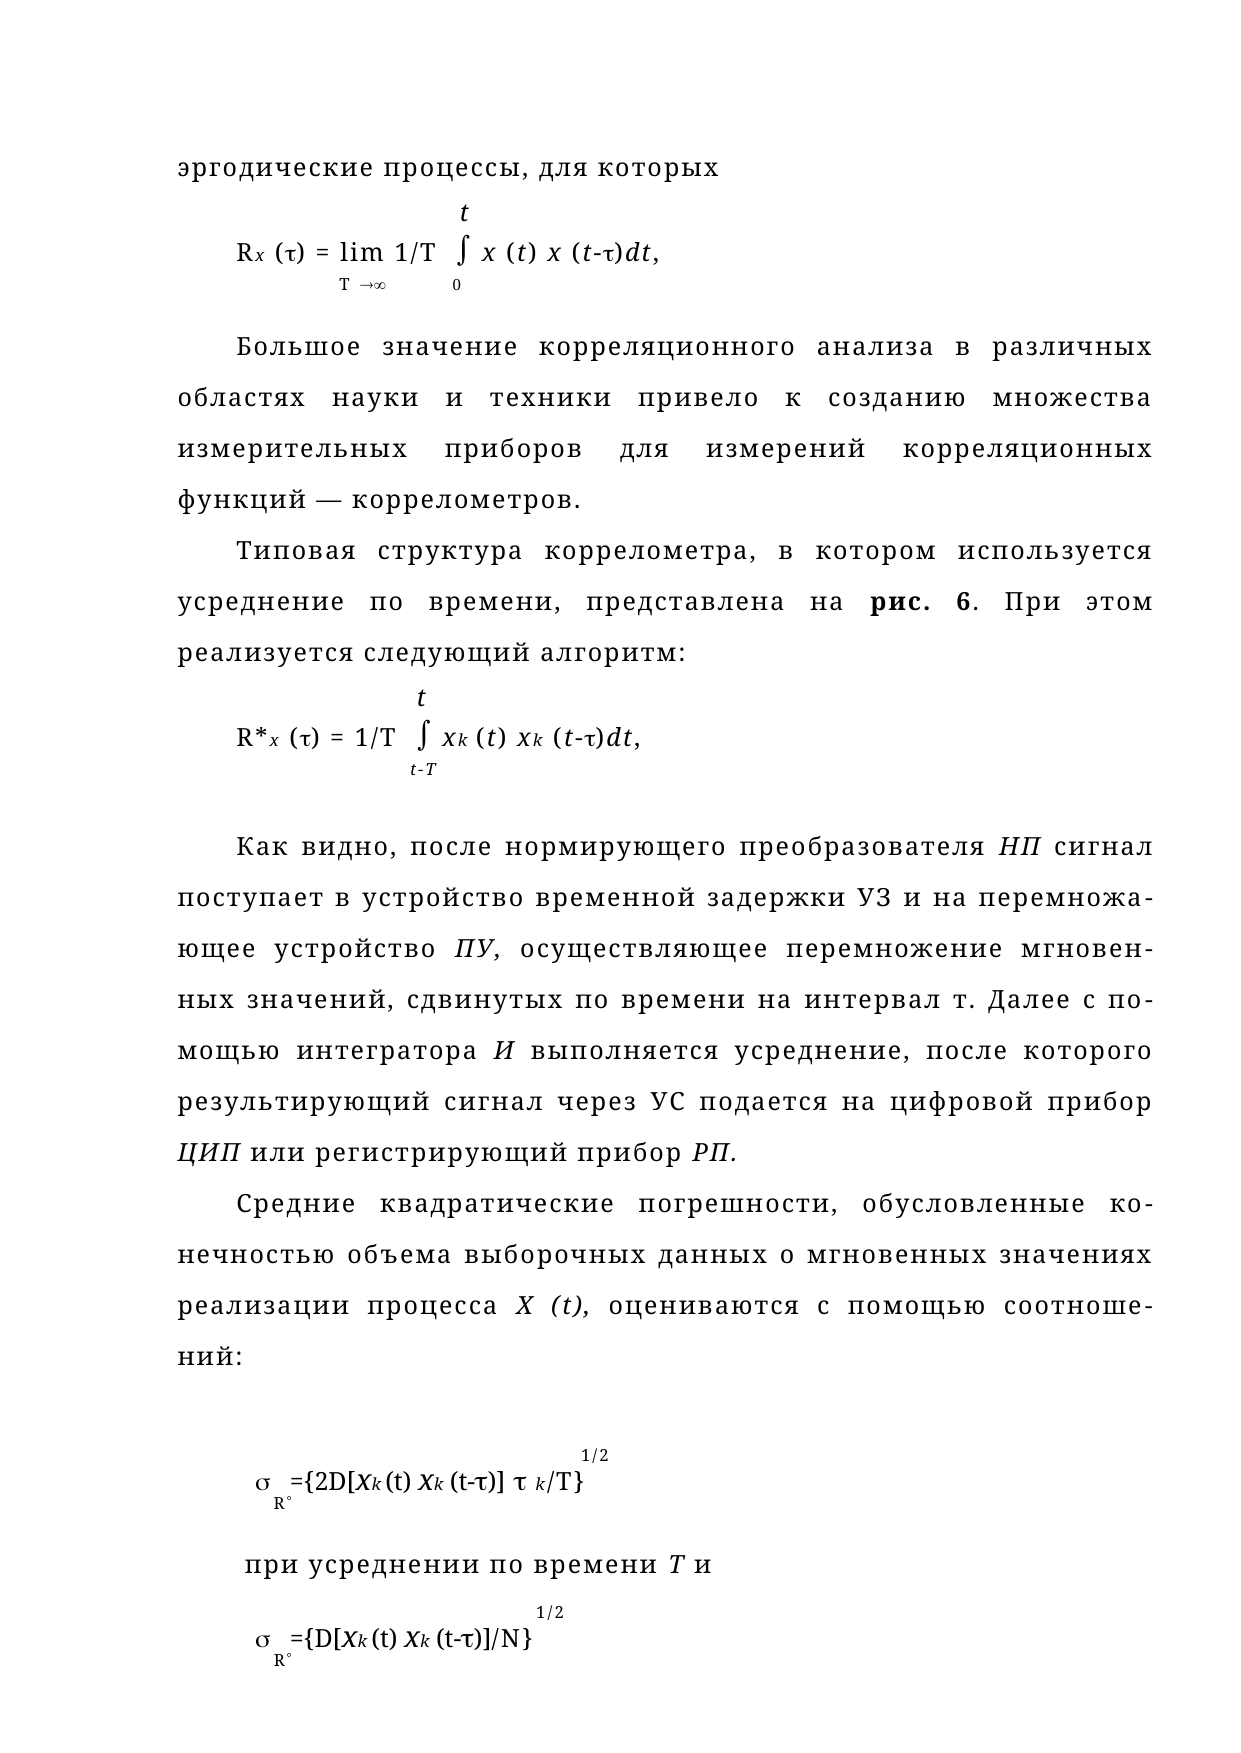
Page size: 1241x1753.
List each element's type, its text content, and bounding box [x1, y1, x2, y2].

text Типовая структура коррелометра, в котором используется усреднение по времени, представлена на рис. 6. При этом реализуется следующий алгоритм: [177, 532, 1152, 669]
text t [177, 201, 1152, 227]
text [177, 150, 1152, 184]
text при усреднении по времени Т и [177, 1547, 1152, 1581]
text Большое значение корреляционного анализа в различных областях науки и техники привело к созданию множества измерительных приборов для измерений корреляционных функций — коррелометров. [177, 328, 1152, 516]
text R [177, 1653, 1152, 1670]
text Средние квадратические погрешности, обусловленные конечностью объема выборочных данных о мгновенных значениях реализации процесса Х (t), оцениваются с помощью соотношений: [177, 1186, 1152, 1373]
text t [177, 686, 1152, 711]
text R [177, 1496, 1152, 1513]
text 1/2 [177, 1598, 1152, 1623]
text Как видно, после нормирующего преобразователя НП сигнал поступает в устройство временной задержки УЗ и на перемножающее устройство ПУ, осуществляющее перемножение мгновенных значений, сдвинутых по времени на интервал т. Далее с помощью интегратора И выполняется усреднение, после которого результирующий сигнал через УС подается на цифровой прибор ЦИП или регистрирующий прибор РП. [177, 828, 1152, 1168]
text R*x () = 1/T xk (t) xk (t-)dt, [177, 726, 1152, 751]
text 1/2 [177, 1441, 1152, 1466]
text  ={D[xk (t) xk (t-)]/N} [177, 1623, 1152, 1653]
text  ={2D[xk (t) xk (t-)]  k/T} [177, 1466, 1152, 1496]
text Rx () = lim 1/T x (t) x (t-)dt, [177, 241, 1152, 267]
